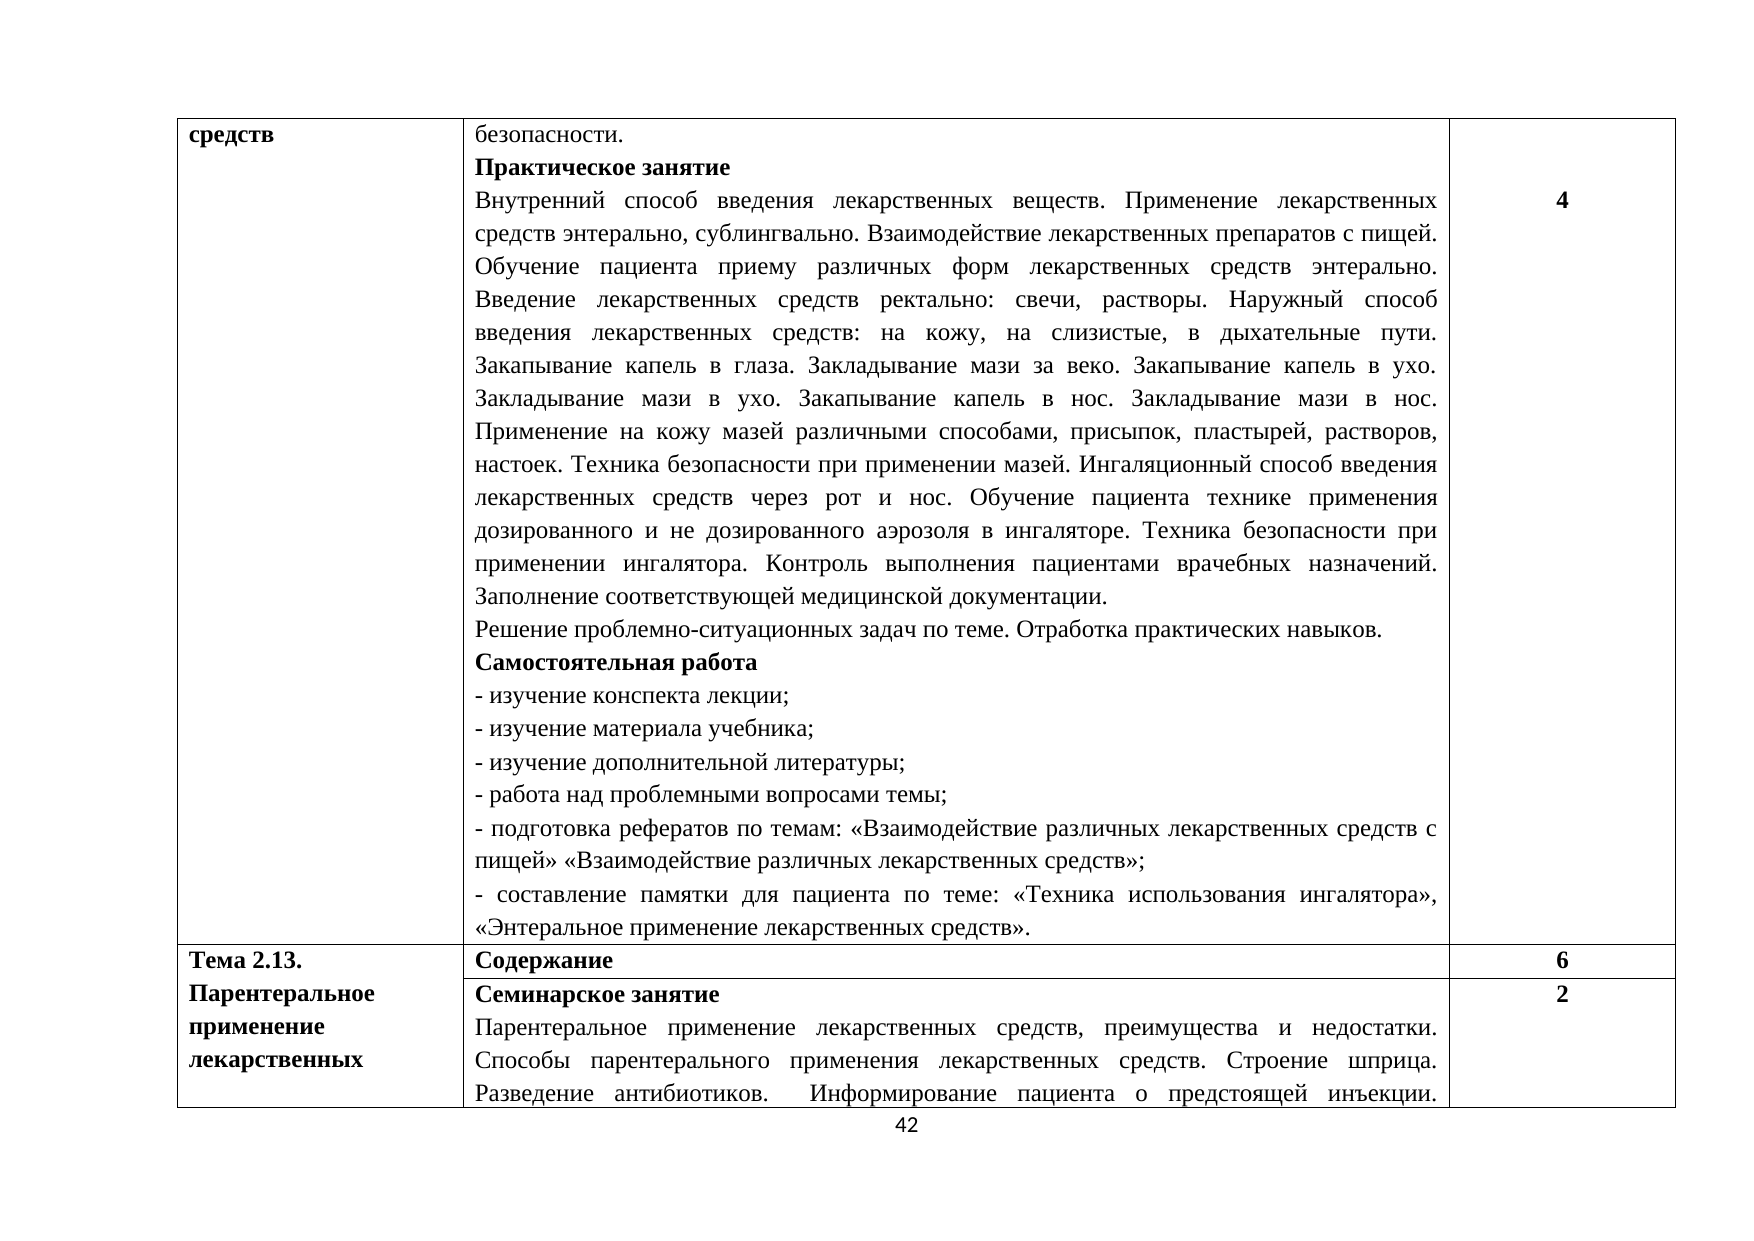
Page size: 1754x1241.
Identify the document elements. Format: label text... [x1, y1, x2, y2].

table_cell 6 [1450, 945, 1675, 978]
table_cell Тема 2.13. Парентеральное применение лекарственных средств. Оснащение и документация процедурного кабинета [178, 945, 463, 1107]
table_cell 2 4 [1450, 119, 1675, 944]
table_cell 2 4 [1450, 979, 1675, 1107]
table_cell Содержание [464, 945, 1449, 978]
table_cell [464, 979, 1449, 1107]
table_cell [464, 119, 1449, 944]
